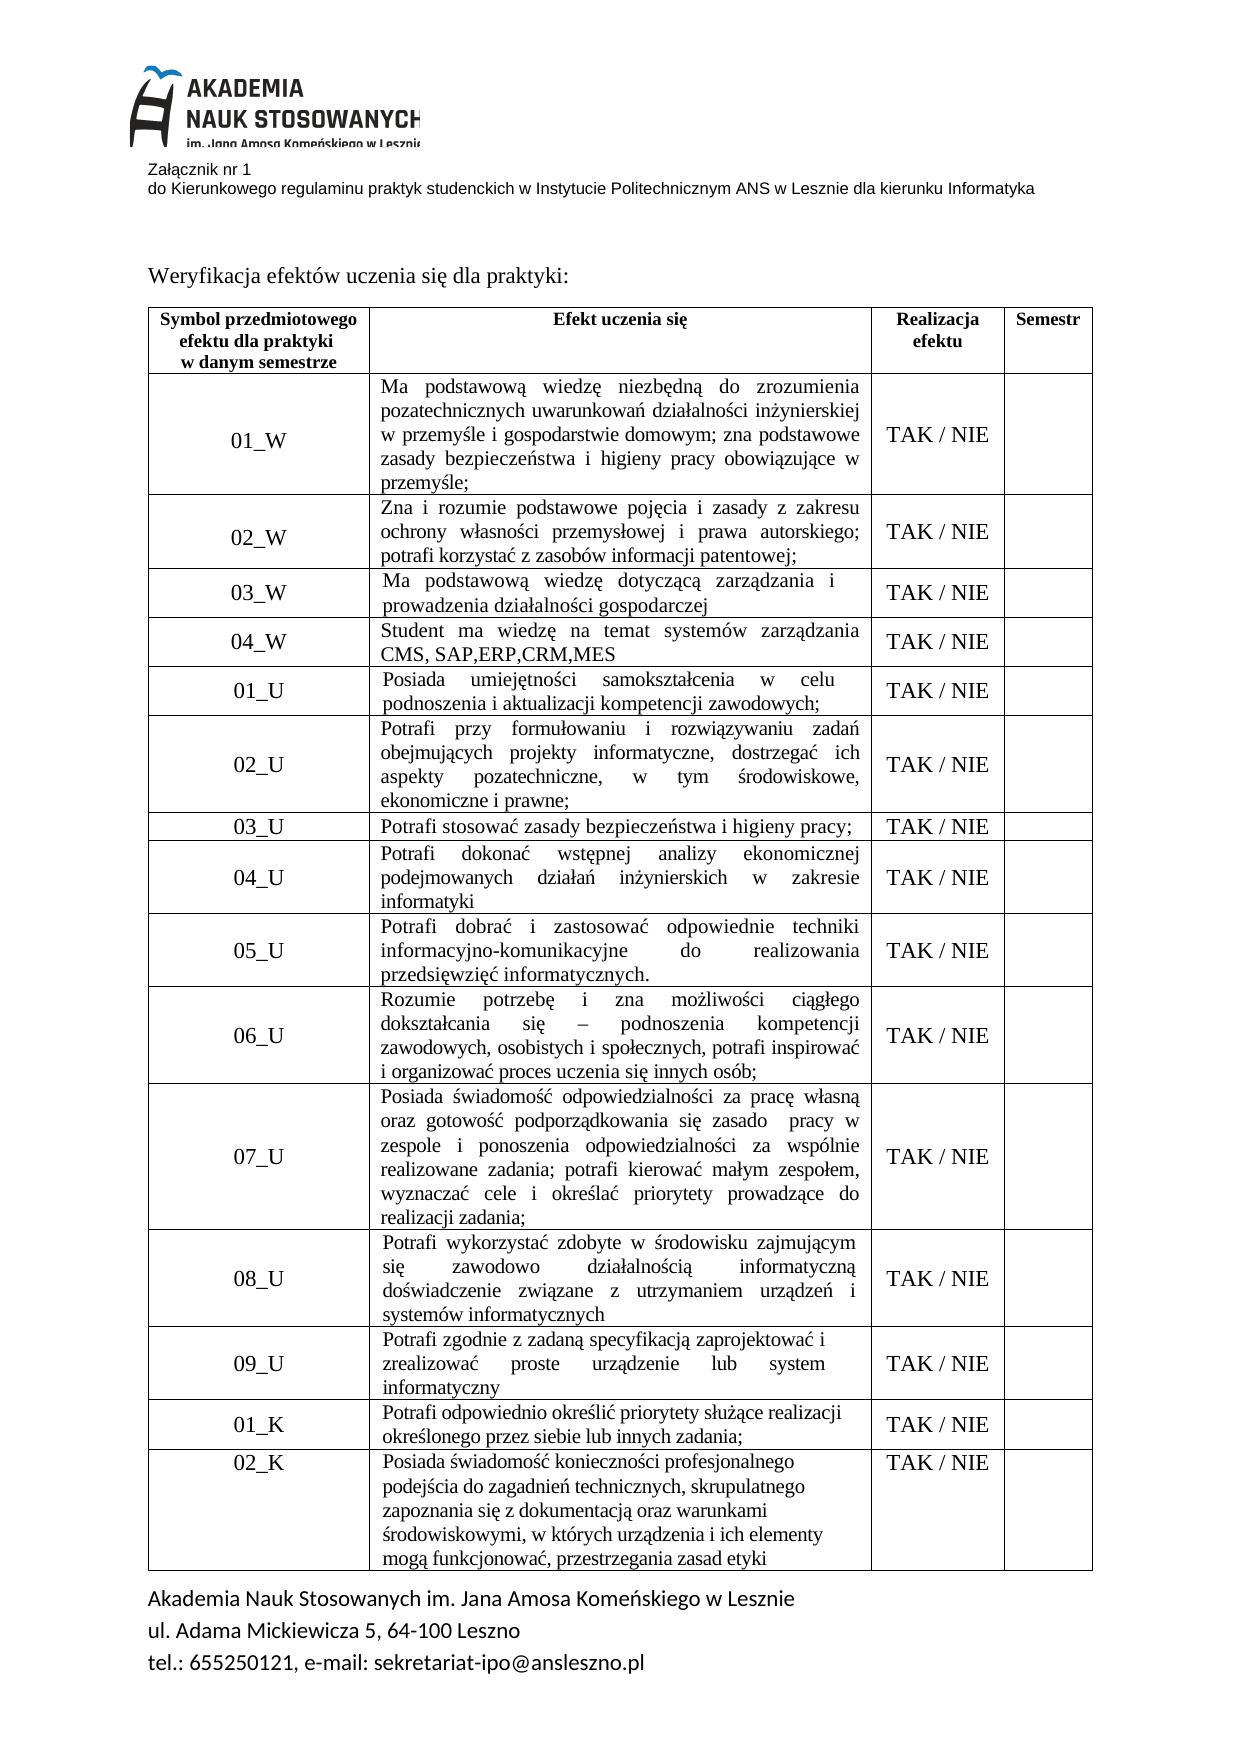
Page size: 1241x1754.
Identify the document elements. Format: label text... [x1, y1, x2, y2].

table_cell 06_U [149, 987, 369, 1083]
table_cell 05_U [149, 914, 369, 986]
table_cell TAK / NIE [872, 914, 1004, 986]
table_cell 04_U [149, 841, 369, 913]
table_cell Rozumie potrzebę i zna możliwości ciągłego dokształcania się – podnoszenia kompetencji zawodowych, osobistych i społecznych, potrafi inspirować i organizować proces uczenia się innych osób; [370, 987, 871, 1083]
table_cell Ma podstawową wiedzę dotyczącą zarządzania i prowadzenia działalności gospodarczej [370, 569, 871, 617]
table_cell Potrafi dokonać wstępnej analizy ekonomicznej podejmowanych działań inżynierskich w zakresie informatyki [370, 841, 871, 913]
table_cell Ma podstawową wiedzę niezbędną do zrozumienia pozatechnicznych uwarunkowań działalności inżynierskiej w przemyśle i gospodarstwie domowym; zna podstawowe zasady bezpieczeństwa i higieny pracy obowiązujące w przemyśle; [370, 374, 871, 494]
table_cell TAK / NIE [872, 1327, 1004, 1399]
table_cell 02_U [149, 716, 369, 812]
table_cell Potrafi przy formułowaniu i rozwiązywaniu zadań obejmujących projekty informatyczne, dostrzegać ich aspekty pozatechniczne, w tym środowiskowe, ekonomiczne i prawne; [370, 716, 871, 812]
table_cell [1005, 1327, 1092, 1399]
table_cell Posiada umiejętności samokształcenia w celu podnoszenia i aktualizacji kompetencji zawodowych; [370, 667, 871, 715]
table_cell TAK / NIE [872, 716, 1004, 812]
table_header Semestr [1005, 308, 1092, 373]
table_cell [1005, 374, 1092, 494]
table_cell 08_U [149, 1230, 369, 1326]
table_cell TAK / NIE [872, 667, 1004, 715]
table_cell 09_U [149, 1327, 369, 1399]
picture [129, 65, 420, 147]
table_cell [1005, 987, 1092, 1083]
table_cell TAK / NIE [872, 1084, 1004, 1229]
table_cell 03_U [149, 813, 369, 839]
table_cell TAK / NIE [872, 495, 1004, 567]
text Weryfikacja efektów uczenia się dla praktyki: [148, 262, 1092, 288]
table_header Realizacja efektu [872, 308, 1004, 373]
table_cell Potrafi stosować zasady bezpieczeństwa i higieny pracy; [370, 813, 871, 839]
table_cell [1005, 841, 1092, 913]
table_cell TAK / NIE [872, 1400, 1004, 1448]
table_cell 03_W [149, 569, 369, 617]
table_cell 07_U [149, 1084, 369, 1229]
table_cell [1005, 1230, 1092, 1326]
table_header Symbol przedmiotowego efektu dla praktyki w danym semestrze [149, 308, 369, 373]
table_cell [1005, 1400, 1092, 1448]
table_cell 04_W [149, 618, 369, 666]
table_cell 02_W [149, 495, 369, 567]
table_cell [1005, 1450, 1092, 1570]
table_cell [1005, 914, 1092, 986]
table_cell TAK / NIE [872, 569, 1004, 617]
table_header Efekt uczenia się [370, 308, 871, 373]
table_cell TAK / NIE [872, 374, 1004, 494]
table_cell Posiada świadomość odpowiedzialności za pracę własną oraz gotowość podporządkowania się zasado pracy w zespole i ponoszenia odpowiedzialności za wspólnie realizowane zadania; potrafi kierować małym zespołem, wyznaczać cele i określać priorytety prowadzące do realizacji zadania; [370, 1084, 871, 1229]
table_cell 01_K [149, 1400, 369, 1448]
table_cell 01_U [149, 667, 369, 715]
table_cell [1005, 1084, 1092, 1229]
table_cell Potrafi dobrać i zastosować odpowiednie techniki informacyjno-komunikacyjne do realizowania przedsięwzięć informatycznych. [370, 914, 871, 986]
table_cell Student ma wiedzę na temat systemów zarządzania CMS, SAP,ERP,CRM,MES [370, 618, 871, 666]
table_cell TAK / NIE [872, 987, 1004, 1083]
table_cell Potrafi odpowiednio określić priorytety służące realizacji określonego przez siebie lub innych zadania; [370, 1400, 871, 1448]
table_cell [1005, 618, 1092, 666]
table_cell 01_W [149, 374, 369, 494]
table_cell TAK / NIE [872, 841, 1004, 913]
table_cell Potrafi wykorzystać zdobyte w środowisku zajmującym się zawodowo działalnością informatyczną doświadczenie związane z utrzymaniem urządzeń i systemów informatycznych [370, 1230, 871, 1326]
table_cell [1005, 495, 1092, 567]
table_cell Zna i rozumie podstawowe pojęcia i zasady z zakresu ochrony własności przemysłowej i prawa autorskiego; potrafi korzystać z zasobów informacji patentowej; [370, 495, 871, 567]
table_cell TAK / NIE [872, 813, 1004, 839]
table_cell TAK / NIE [872, 618, 1004, 666]
table_cell TAK / NIE [872, 1450, 1004, 1570]
table_cell 02_K [149, 1450, 369, 1570]
table_cell [1005, 569, 1092, 617]
table_cell [1005, 667, 1092, 715]
table_cell TAK / NIE [872, 1230, 1004, 1326]
table_cell [1005, 716, 1092, 812]
table_cell [1005, 813, 1092, 839]
table_cell Potrafi zgodnie z zadaną specyfikacją zaprojektować i zrealizować proste urządzenie lub system informatyczny [370, 1327, 871, 1399]
